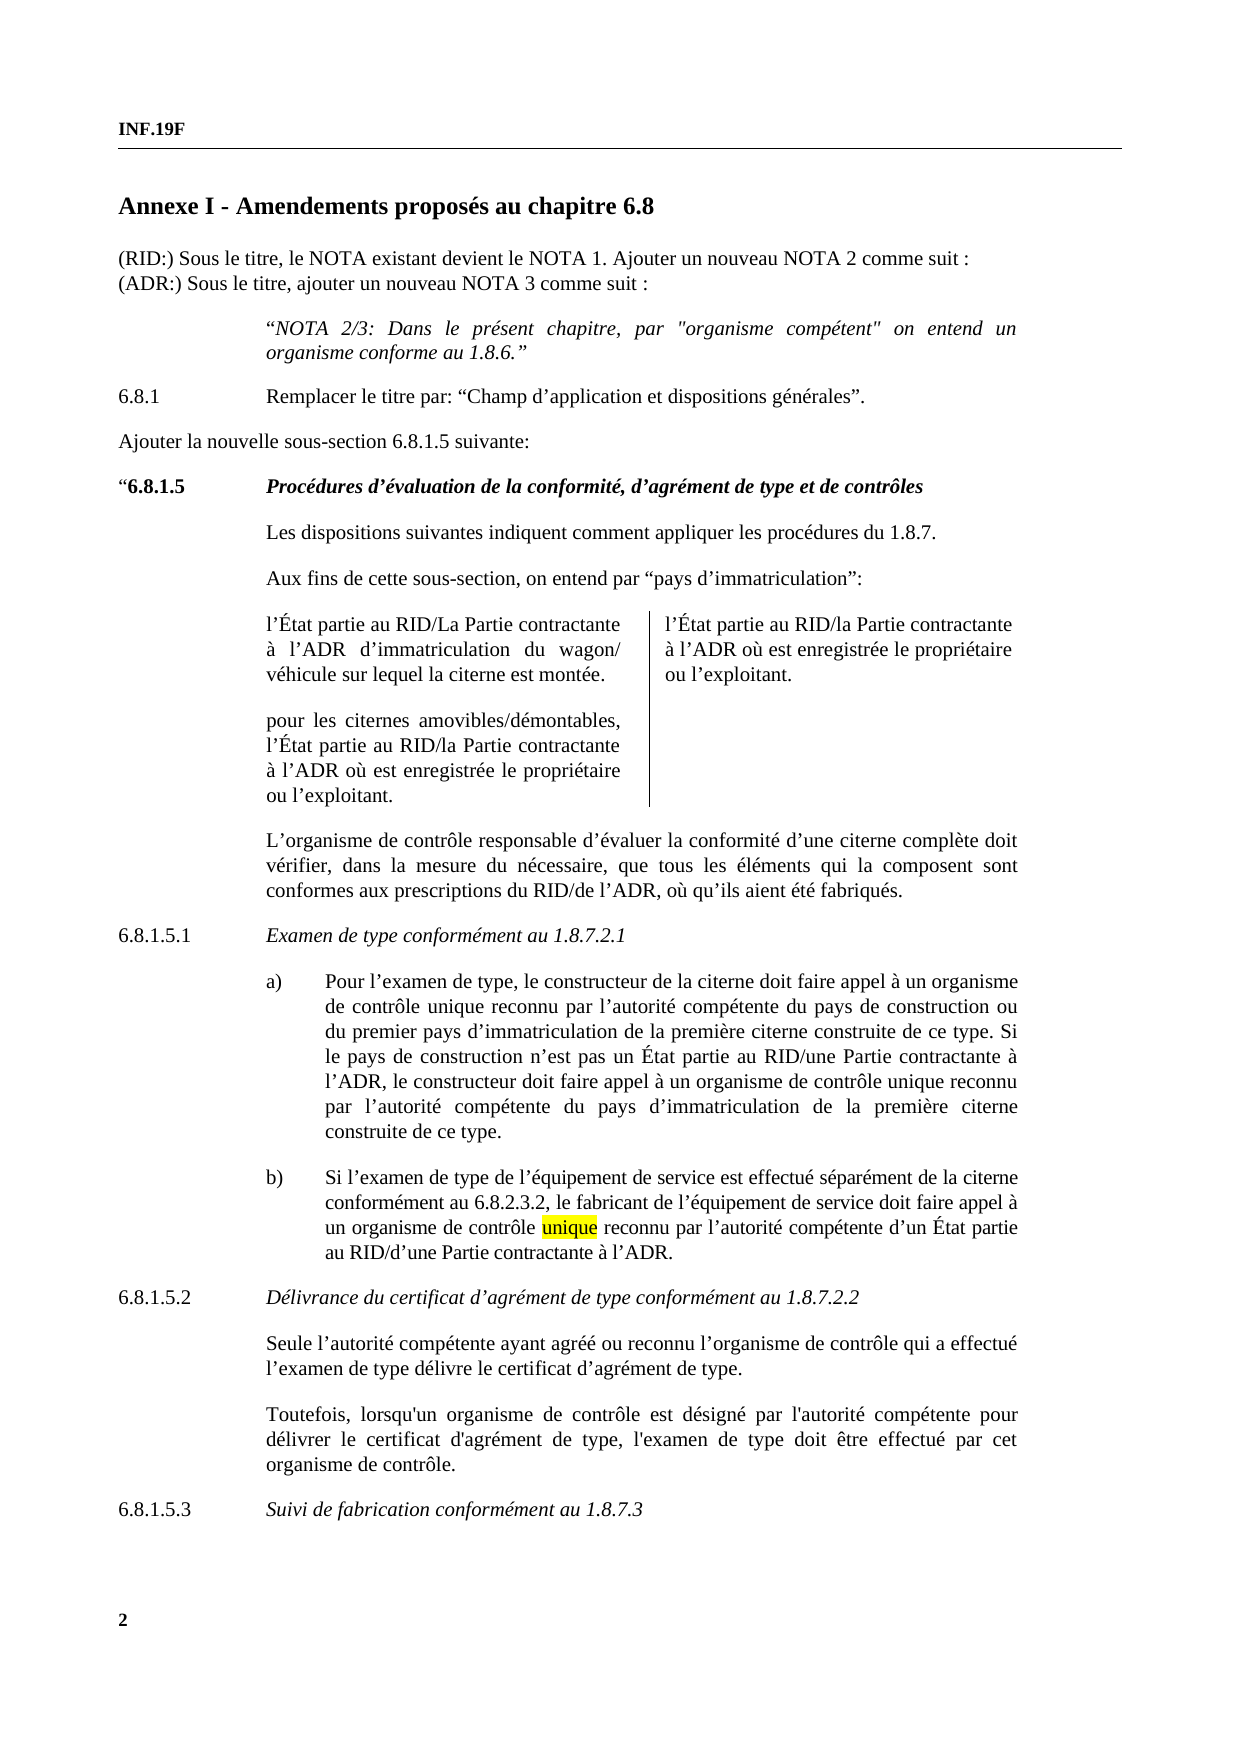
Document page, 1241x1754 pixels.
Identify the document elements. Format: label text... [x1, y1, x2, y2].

text Annexe I - Amendements proposés au chapitre 6.8 [118, 189, 1004, 221]
text (ADR:) Sous le titre, ajouter un nouveau NOTA 3 comme suit : [118, 270, 1019, 295]
text L’organisme de contrôle responsable d’évaluer la conformité d’une citerne complète doit vérifier, dans la mesure du nécessaire, que tous les éléments qui la composent sont conformes aux prescriptions du RID/de l’ADR, où qu’ils aient été fabriqués. [266, 827, 1019, 902]
subtitle (RID:) Sous le titre, le NOTA existant devient le NOTA 1. Ajouter un nouveau NOTA 2 comme suit : [118, 246, 1019, 270]
table_header l’État partie au RID/La Partie contractante à l’ADR d’immatriculation du wagon/ véhicule sur lequel la citerne est montée. pour les citernes amovibles/démontables, l’État partie au RID/la Partie contractante à l’ADR où est enregistrée le propriétaire ou l’exploitant. [111, 611, 649, 807]
text Aux fins de cette sous-section, on entend par “pays d’immatriculation”: [266, 565, 1019, 590]
text b) Si l’examen de type de l’équipement de service est effectué séparément de la citerne conformément au 6.8.2.3.2, le fabricant de l’équipement de service doit faire appel à un organisme de contrôle unique reconnu par l’autorité compétente d’un État partie au RID/d’une Partie contractante à l’ADR. [266, 1164, 1019, 1264]
table_header l’État partie au RID/la Partie contractante à l’ADR où est enregistrée le propriétaire ou l’exploitant. [650, 611, 1019, 807]
text Les dispositions suivantes indiquent comment appliquer les procédures du 1.8.7. [266, 519, 1019, 544]
subtitle 6.8.1.5.2 Délivrance du certificat d’agrément de type conformément au 1.8.7.2.2 [118, 1285, 1019, 1309]
subtitle 6.8.1 Remplacer le titre par: “Champ d’application et dispositions générales”. [118, 384, 1019, 408]
subtitle “NOTA 2/3: Dans le présent chapitre, par "organisme compétent" on entend un organisme conforme au 1.8.6.” [266, 316, 1019, 364]
subtitle 6.8.1.5.3 Suivi de fabrication conformément au 1.8.7.3 [118, 1496, 1019, 1521]
subtitle “6.8.1.5 Procédures d’évaluation de la conformité, d’agrément de type et de contrôles [118, 474, 1019, 498]
text a) Pour l’examen de type, le constructeur de la citerne doit faire appel à un organisme de contrôle unique reconnu par l’autorité compétente du pays de construction ou du premier pays d’immatriculation de la première citerne construite de ce type. Si le pays de construction n’est pas un État partie au RID/une Partie contractante à l’ADR, le constructeur doit faire appel à un organisme de contrôle unique reconnu par l’autorité compétente du pays d’immatriculation de la première citerne construite de ce type. [266, 968, 1019, 1143]
text Seule l’autorité compétente ayant agréé ou reconnu l’organisme de contrôle qui a effectué l’examen de type délivre le certificat d’agrément de type. [266, 1330, 1019, 1380]
subtitle 6.8.1.5.1 Examen de type conformément au 1.8.7.2.1 [118, 923, 1019, 947]
subtitle Ajouter la nouvelle sous-section 6.8.1.5 suivante: [118, 429, 1019, 453]
text Toutefois, lorsqu'un organisme de contrôle est désigné par l'autorité compétente pour délivrer le certificat d'agrément de type, l'examen de type doit être effectué par cet organisme de contrôle. [266, 1401, 1019, 1476]
